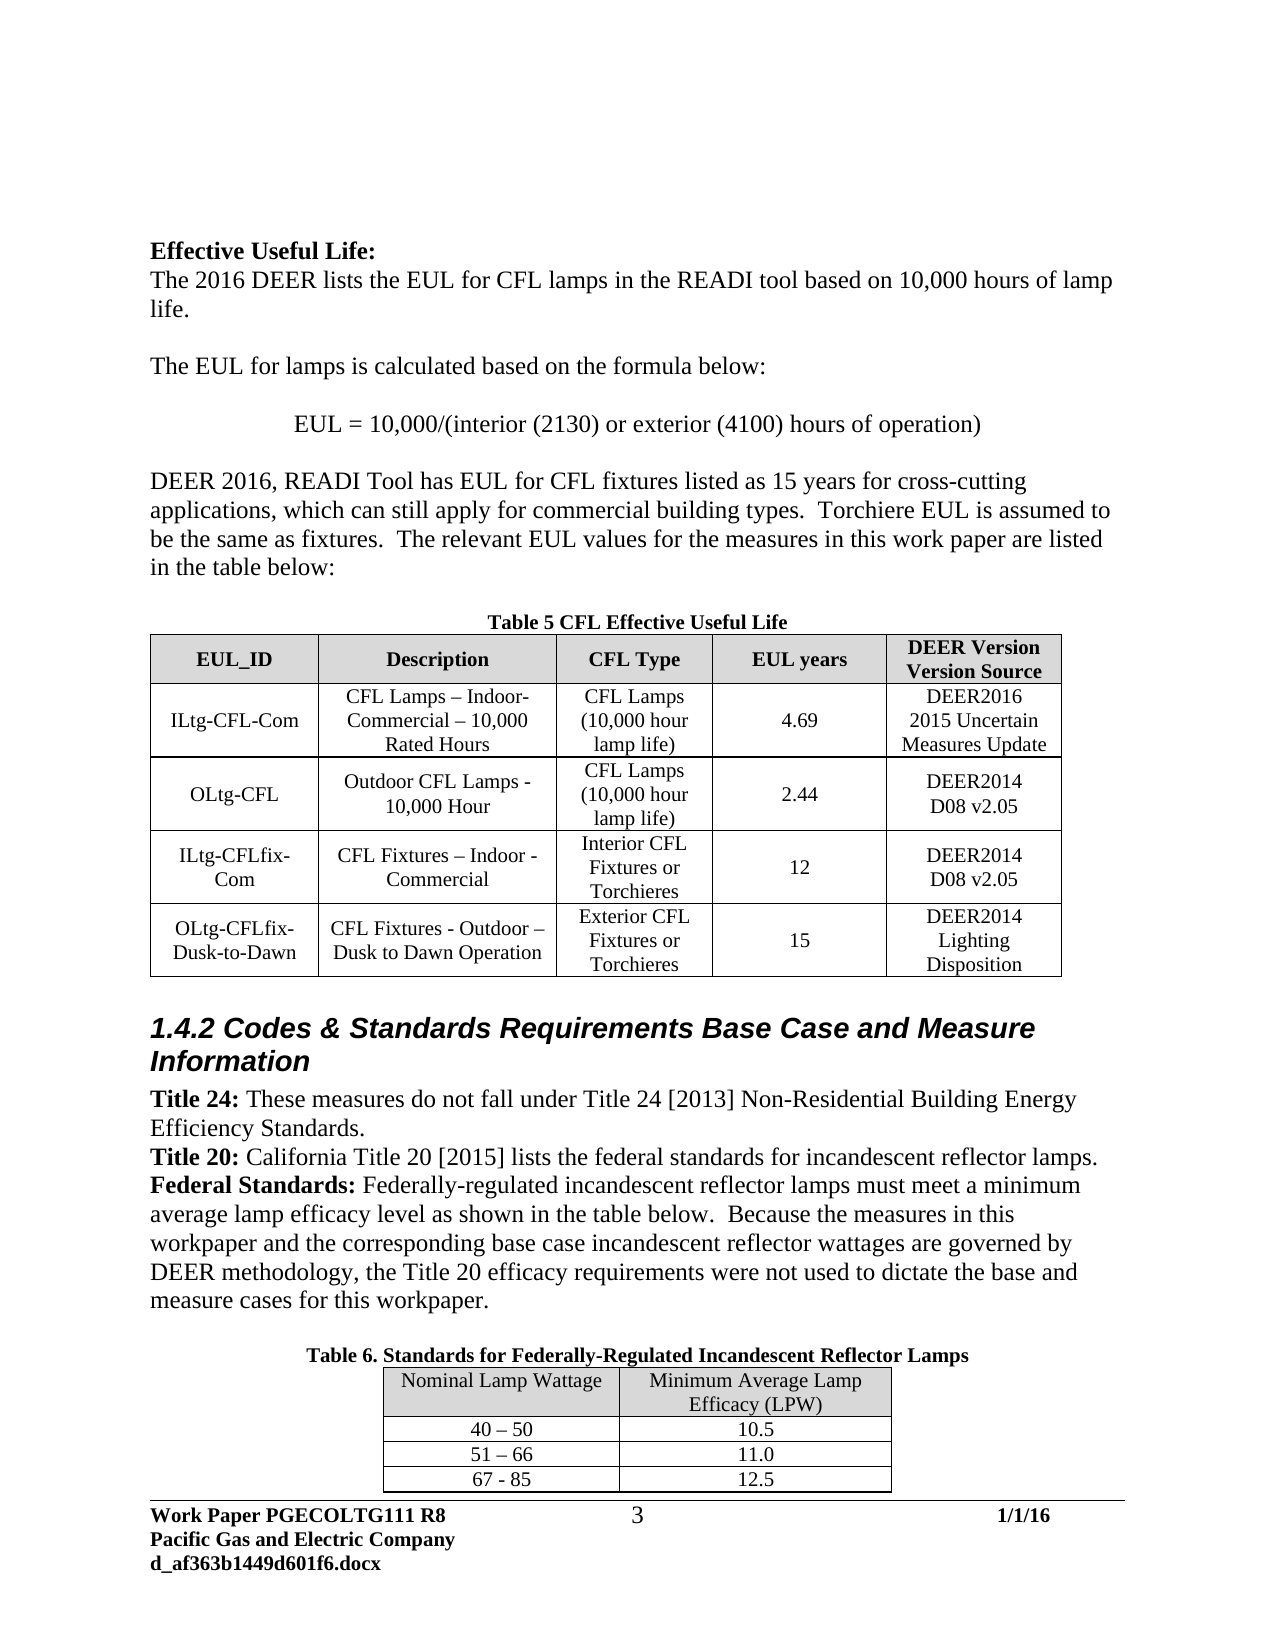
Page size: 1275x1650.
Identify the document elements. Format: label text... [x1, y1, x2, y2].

table_cell OLtg-CFL [151, 758, 318, 830]
table_cell CFL Lamps (10,000 hour lamp life) [557, 758, 712, 830]
table_cell DEER2014 D08 v2.05 [887, 831, 1061, 903]
table_cell 12 [713, 831, 886, 903]
table_cell ILtg-CFL-Com [151, 684, 318, 756]
table_cell OLtg-CFLfix-Dusk-to-Dawn [151, 904, 318, 976]
text DEER 2016, READI Tool has EUL for CFL fixtures listed as 15 years for cross-cutting applications, which can still apply for commercial building types. Torchiere EUL is assumed to be the same as fixtures. The relevant EUL values for the measures in this work paper are listed in the table below: [150, 466, 1125, 581]
table_header Description [319, 635, 556, 683]
text The EUL for lamps is calculated based on the formula below: [150, 351, 1125, 380]
table_cell CFL Lamps (10,000 hour lamp life) [557, 684, 712, 756]
table_cell 2.44 [713, 758, 886, 830]
table_header EUL_ID [151, 635, 318, 683]
subtitle 1.4.2 Codes & Standards Requirements Base Case and Measure Information [150, 1011, 1125, 1078]
text EUL = 10,000/(interior (2130) or exterior (4100) hours of operation) [150, 409, 1125, 437]
table_cell Exterior CFL Fixtures or Torchieres [557, 904, 712, 976]
table_cell 40 – 50 [384, 1417, 619, 1441]
table_cell CFL Lamps – Indoor- Commercial – 10,000 Rated Hours [319, 684, 556, 756]
table_header Minimum Average Lamp Efficacy (LPW) [620, 1368, 891, 1416]
table_cell 4.69 [713, 684, 886, 756]
table_cell DEER2014 D08 v2.05 [887, 758, 1061, 830]
table_cell DEER2016 2015 Uncertain Measures Update [887, 684, 1061, 756]
table_header EUL years [713, 635, 886, 683]
table_header DEER Version Version Source [887, 635, 1061, 683]
table_cell ILtg-CFLfix-Com [151, 831, 318, 903]
table_cell CFL Fixtures – Indoor - Commercial [319, 831, 556, 903]
table_cell DEER2014 Lighting Disposition [887, 904, 1061, 976]
text Table 6. Standards for Federally-Regulated Incandescent Reflector Lamps [150, 1343, 1125, 1367]
table_cell Interior CFL Fixtures or Torchieres [557, 831, 712, 903]
table_header CFL Type [557, 635, 712, 683]
table_cell 12.5 [620, 1467, 891, 1491]
table_cell Outdoor CFL Lamps - 10,000 Hour [319, 758, 556, 830]
text Effective Useful Life: [150, 236, 1125, 265]
text Federal Standards: Federally-regulated incandescent reflector lamps must meet a minimum average lamp efficacy level as shown in the table below. Because the measures in this workpaper and the corresponding base case incandescent reflector wattages are governed by DEER methodology, the Title 20 efficacy requirements were not used to dictate the base and measure cases for this workpaper. [150, 1170, 1125, 1314]
table_cell 11.0 [620, 1442, 891, 1466]
text Title 20: California Title 20 [2015] lists the federal standards for incandescent reflector lamps. [150, 1142, 1125, 1170]
text Title 24: These measures do not fall under Title 24 [2013] Non-Residential Building Energy Efficiency Standards. [150, 1084, 1125, 1142]
table_cell 15 [713, 904, 886, 976]
text The 2016 DEER lists the EUL for CFL lamps in the READI tool based on 10,000 hours of lamp life. [150, 265, 1125, 322]
table_cell 10.5 [620, 1417, 891, 1441]
table_cell CFL Fixtures - Outdoor – Dusk to Dawn Operation [319, 904, 556, 976]
table_cell 67 - 85 [384, 1467, 619, 1491]
table_cell 51 – 66 [384, 1442, 619, 1466]
table_header Nominal Lamp Wattage [384, 1368, 619, 1416]
